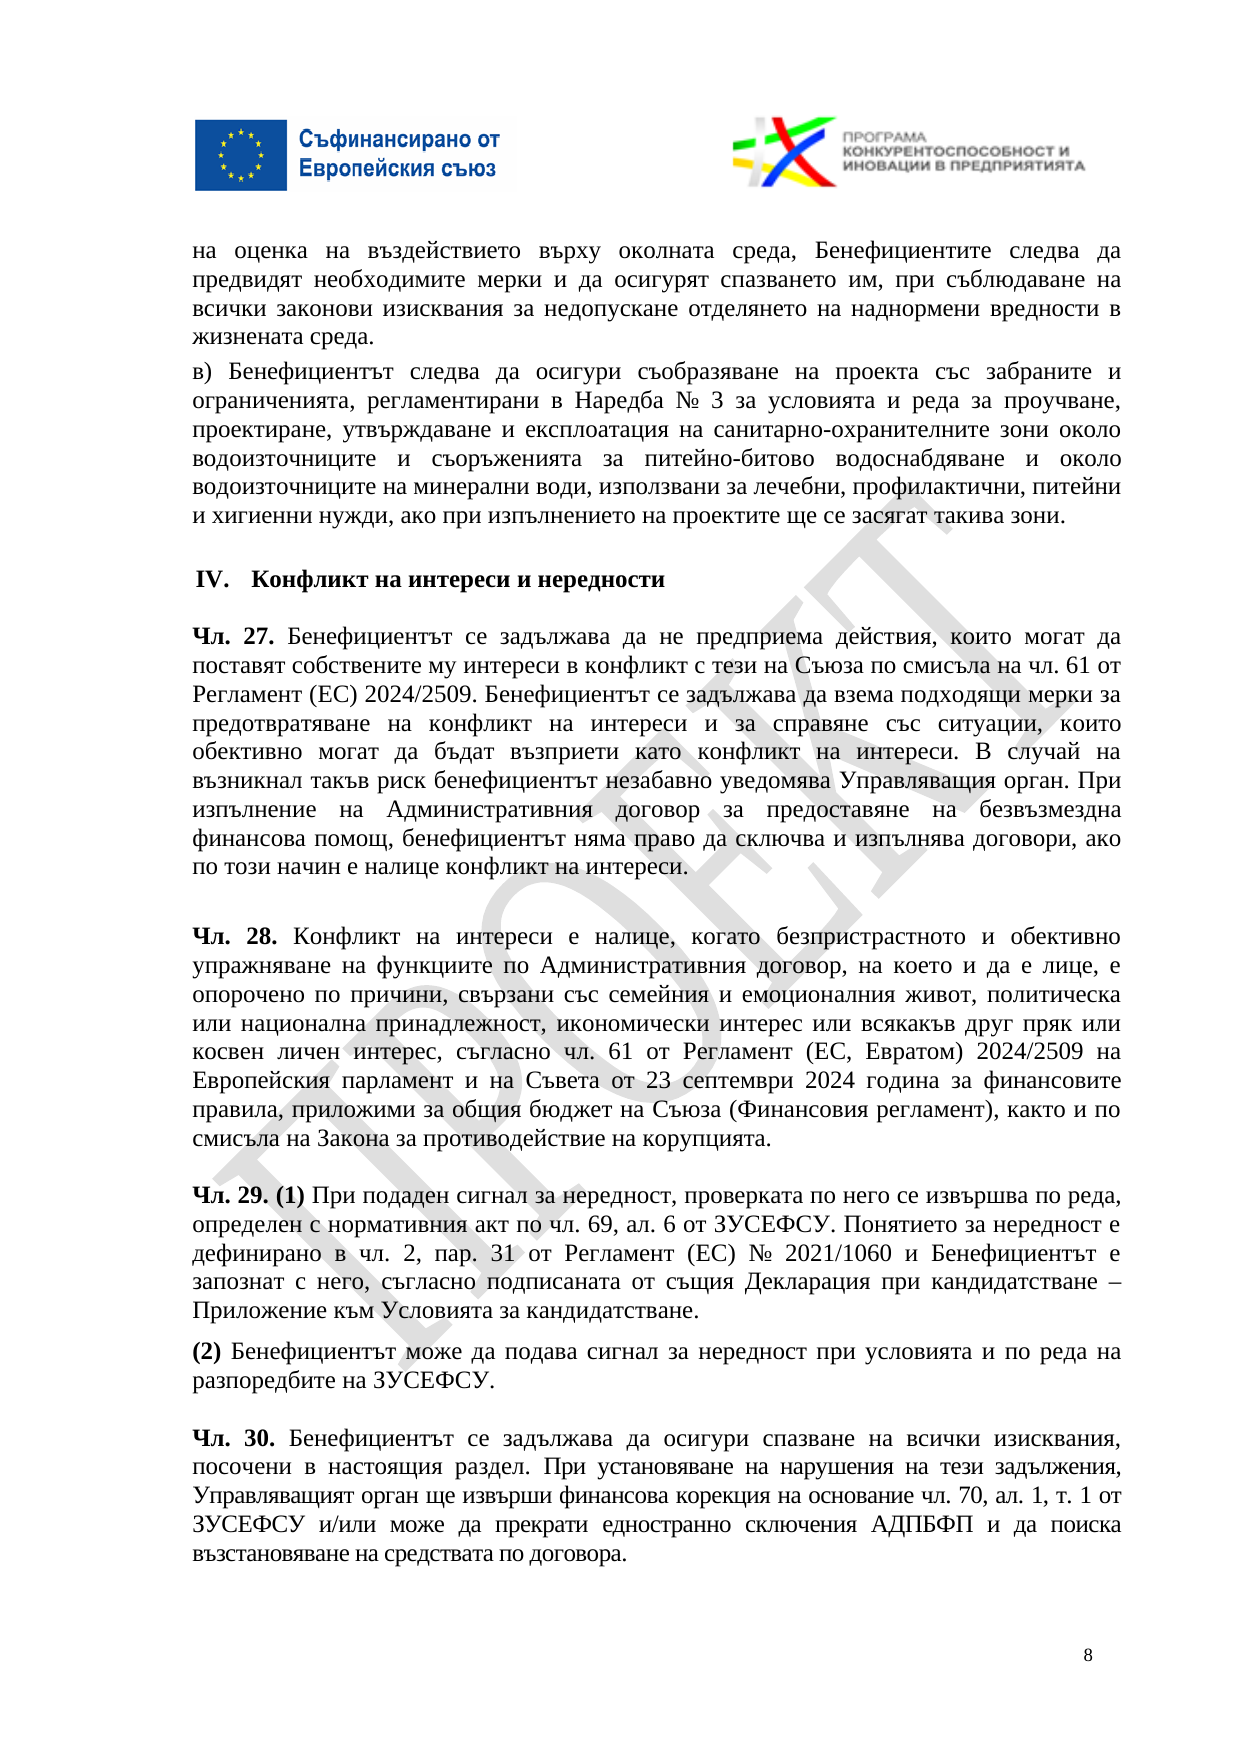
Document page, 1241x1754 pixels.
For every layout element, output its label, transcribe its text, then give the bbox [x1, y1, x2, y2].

picture [731, 109, 1086, 193]
list Чл. 28. Конфликт на интереси е налице, когато безпристрастното и обективно упражняване на функциите по Административния договор, на което и да е лице, е опорочено по причини, свързани със семейния и емоционалния живот, политическа или национална принадлежност, икономически интерес или всякакъв друг пряк или косвен личен интерес, съгласно чл. 61 от Регламент (ЕС, Евратом) 2024/2509 на Европейския парламент и на Съвета от 23 септември 2024 година за финансовите правила, приложими за общия бюджет на Съюза (Финансовия регламент), както и по смисъла на Закона за противодействие на корупцията. [192, 921, 1122, 1151]
text в) Бенефициентът следва да осигури съобразяване на проекта със забраните и ограниченията, регламентирани в Наредба № 3 за условията и реда за проучване, проектиране, утвърждаване и експлоатация на санитарно-охранителните зони около водоизточниците и съоръженията за питейно-битово водоснабдяване и около водоизточниците на минерални води, използвани за лечебни, профилактични, питейни и хигиенни нужди, ако при изпълнението на проектите ще се засягат такива зони. [192, 356, 1122, 529]
picture [192, 116, 517, 192]
list Чл. 29. (1) При подаден сигнал за нередност, проверката по него се извършва по реда, определен с нормативния акт по чл. 69, ал. 6 от ЗУСЕФСУ. Понятието за нередност е дефинирано в чл. 2, пар. 31 от Регламент (ЕС) № 2021/1060 и Бенефициентът е запознат с него, съгласно подписаната от същия Декларация при кандидатстване – Приложение към Условията за кандидатстване. [192, 1180, 1122, 1324]
list Чл. 27. Бенефициентът се задължава да не предприема действия, които могат да поставят собствените му интереси в конфликт с тези на Съюза по смисъла на чл. 61 от Регламент (ЕС) 2024/2509. Бенефициентът се задължава да взема подходящи мерки за предотвратяване на конфликт на интереси и за справяне със ситуации, които обективно могат да бъдат възприети като конфликт на интереси. В случай на възникнал такъв риск бенефициентът незабавно уведомява Управляващия орган. При изпълнение на Административния договор за предоставяне на безвъзмездна финансова помощ, бенефициентът няма право да сключва и изпълнява договори, ако по този начин е налице конфликт на интереси. [192, 621, 1122, 880]
list (2) Бенефициентът може да подава сигнал за нередност при условията и по реда на разпоредбите на ЗУСЕФСУ. [192, 1336, 1122, 1394]
list Конфликт на интереси и нередности [229, 564, 1122, 593]
list Чл. 30. Бенефициентът се задължава да осигури спазване на всички изисквания, посочени в настоящия раздел. При установяване на нарушения на тези задължения, Управляващият орган ще извърши финансова корекция на основание чл. 70, ал. 1, т. 1 от ЗУСЕФСУ и/или може да прекрати едностранно сключения АДПБФП и да поиска възстановяване на средствата по договора. [192, 1423, 1122, 1566]
